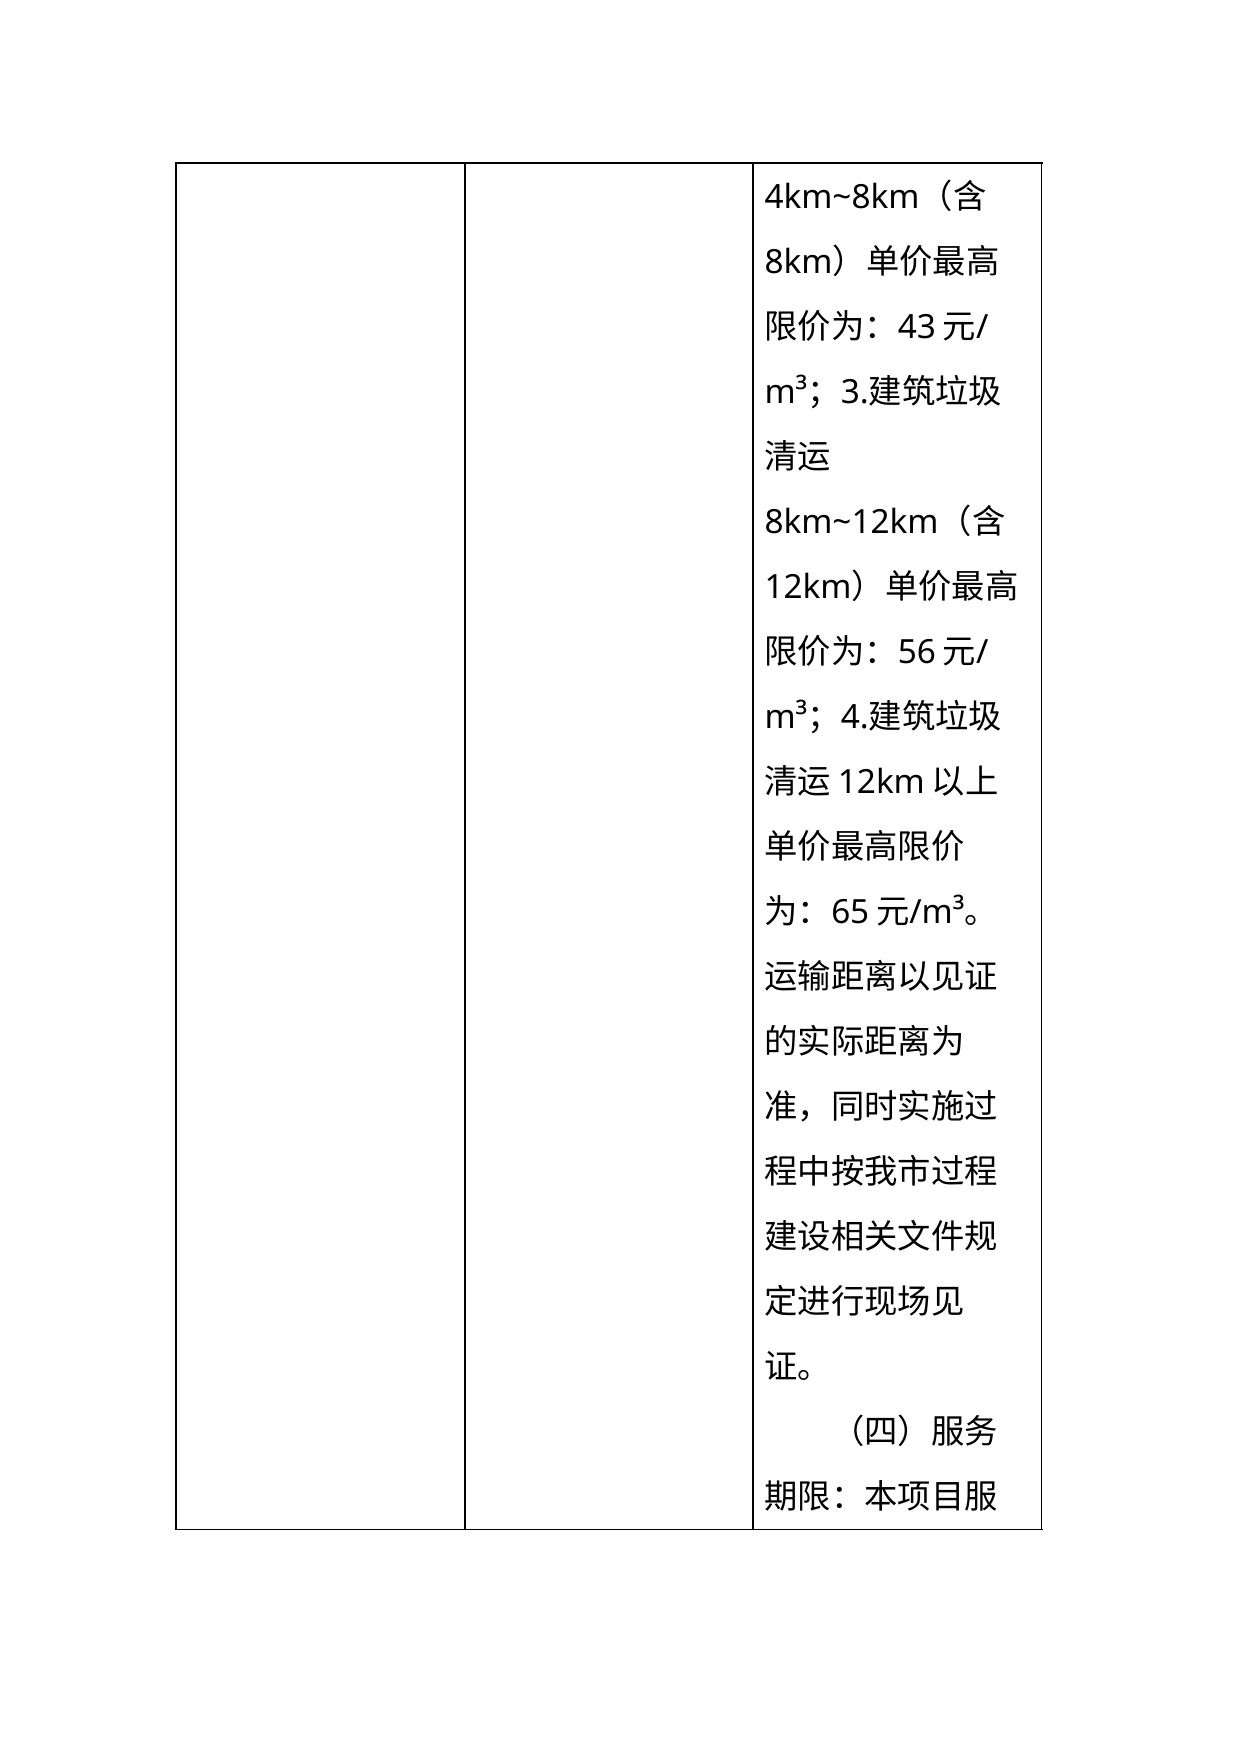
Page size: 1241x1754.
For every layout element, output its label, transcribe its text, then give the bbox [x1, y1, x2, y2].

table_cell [754, 164, 1041, 1528]
table_cell 1 [466, 164, 752, 1528]
table_cell [177, 164, 464, 1528]
